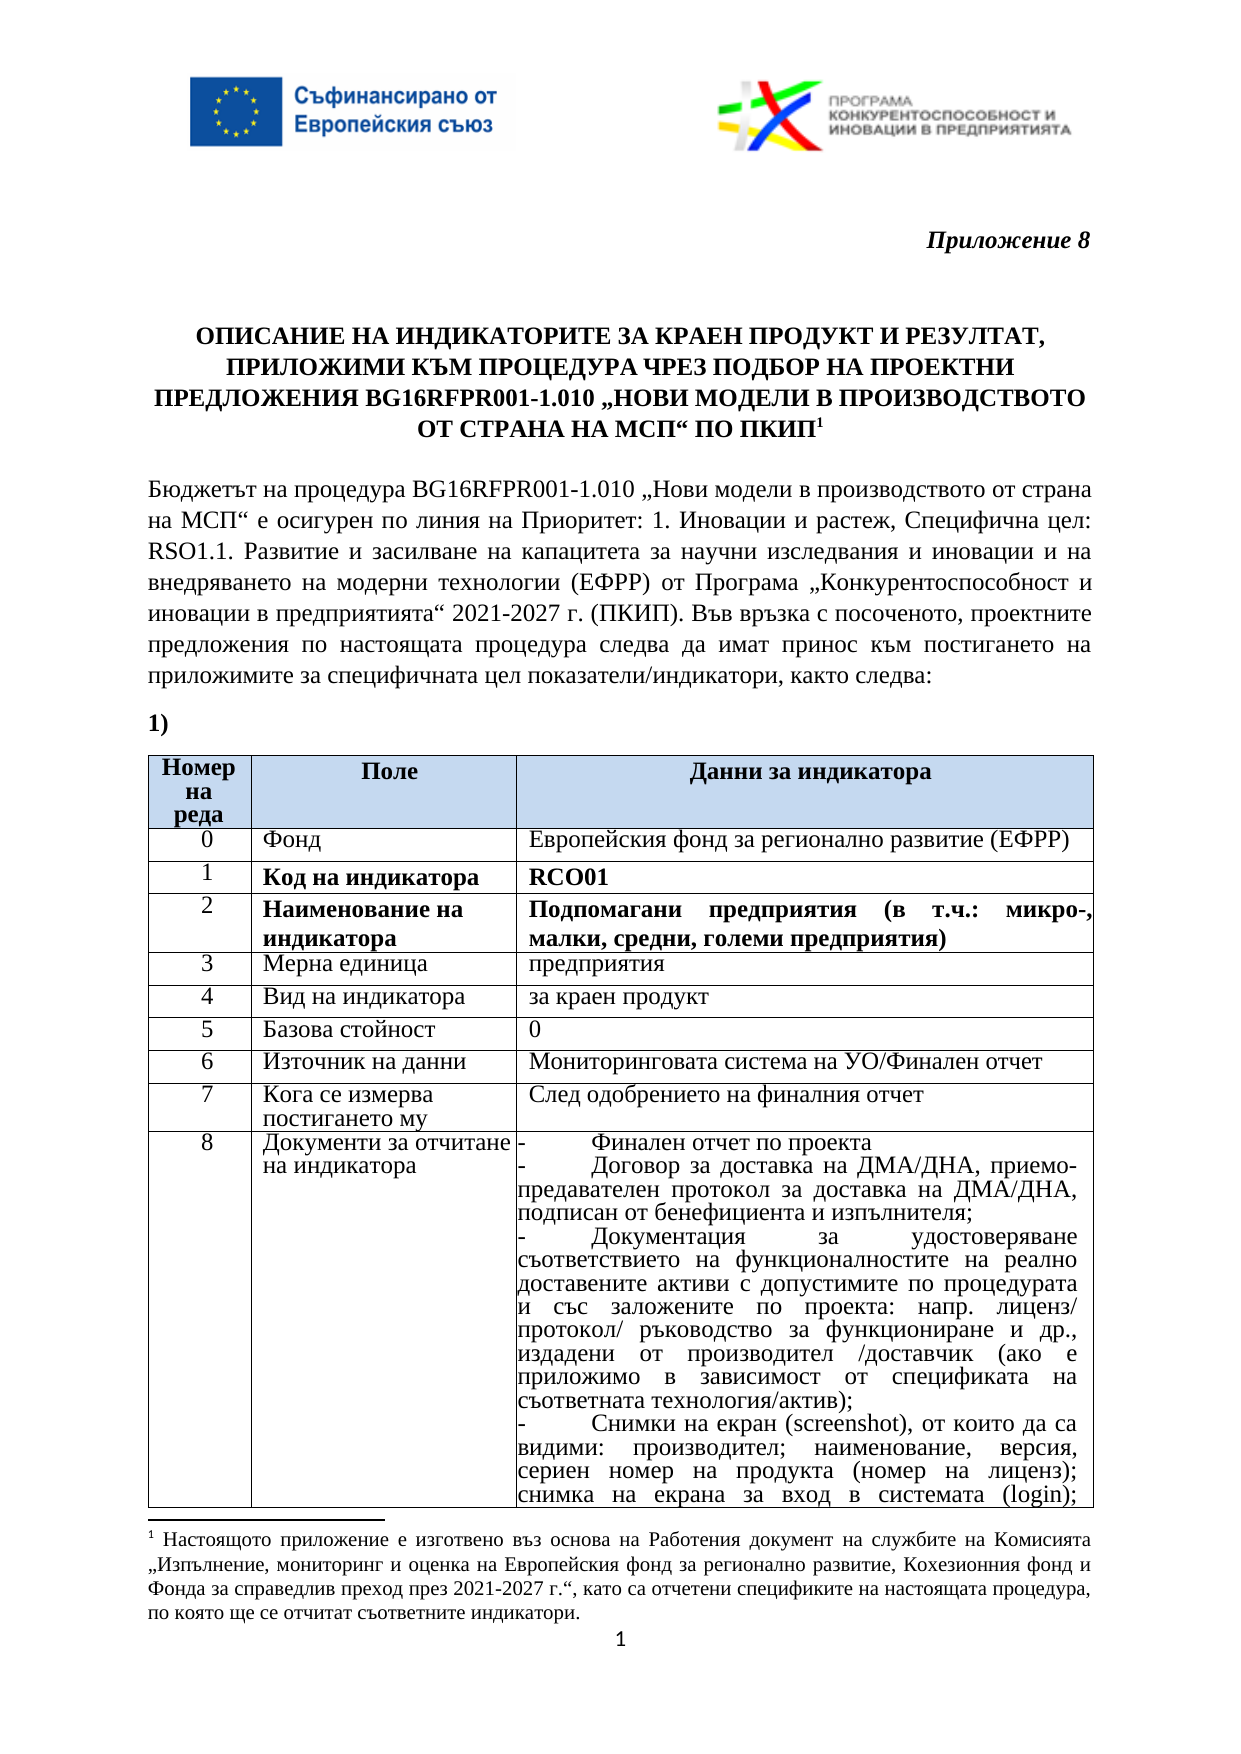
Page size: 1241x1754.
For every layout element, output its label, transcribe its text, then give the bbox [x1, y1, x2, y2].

picture [186, 73, 517, 151]
text 1) [148, 708, 1092, 736]
table_cell 0 [517, 1018, 1093, 1050]
table_cell 3 [149, 953, 251, 984]
table_header Номер на реда [149, 756, 251, 828]
table_cell Наименование на индикатора [252, 894, 516, 952]
table_cell След одобрението на финалния отчет [517, 1084, 1093, 1131]
table_cell предприятия [517, 953, 1093, 984]
table_cell за краен продукт [517, 986, 1093, 1017]
table_cell Източник на данни [252, 1051, 516, 1083]
table_cell Мониторинговата система на УО/Финален отчет [517, 1051, 1093, 1083]
table_cell Мерна единица [252, 953, 516, 984]
table_cell 8 [149, 1132, 251, 1507]
table_cell 0 [149, 829, 251, 861]
table_header Данни за индикатора [517, 756, 1093, 828]
table_header Поле [252, 756, 516, 828]
table_cell Документи за отчитане на индикатора [252, 1132, 516, 1507]
text Приложение 8 [148, 225, 1092, 254]
table_cell Базова стойност [252, 1018, 516, 1050]
table_cell 4 [149, 986, 251, 1017]
table_cell 7 [149, 1084, 251, 1131]
text ОПИСАНИЕ НА ИНДИКАТОРИТЕ ЗА КРАЕН ПРОДУКТ И РЕЗУЛТАТ, [148, 321, 1092, 349]
table_cell Подпомaгани предприятия (в т.ч.: микро-, малки, средни, големи предприятия) [517, 894, 1093, 952]
table_cell 1 [149, 862, 251, 893]
text ПРИЛОЖИМИ КЪМ ПРОЦЕДУРА ЧРЕЗ ПОДБОР НА ПРОЕКТНИ ПРЕДЛОЖЕНИЯ BG16RFPR001-1.010 „НОВИ МОДЕЛИ В ПРОИЗВОДСТВОТО ОТ СТРАНА НА МСП“ ПО ПКИП [148, 352, 1092, 443]
text Бюджетът на процедура BG16RFPR001-1.010 „Нови модели в производството от страна на МСП“ е осигурен по линия на Приоритет: 1. Иновации и растеж, Специфична цел: RSO1.1. Развитие и засилване на капацитета за научни изследвания и иновации и на внедряването на модерни технологии (ЕФРР) oт Програма „Конкурентоспособност и иновации в предприятията“ 2021-2027 г. (ПКИП). Във връзка с посоченото, проектните предложения по настоящата процедура следва да имат принос към постигането на приложимите за специфичната цел показатели/индикатори, както следва: [148, 474, 1092, 689]
table_cell Европейския фонд за регионално развитие (ЕФРР) [517, 829, 1093, 861]
table_cell Код на индикатора [252, 862, 516, 893]
table_cell 5 [149, 1018, 251, 1050]
picture [716, 73, 1075, 160]
table_cell 2 [149, 894, 251, 952]
table_cell Вид на индикатора [252, 986, 516, 1017]
table_cell 6 [149, 1051, 251, 1083]
table_cell RCO01 [517, 862, 1093, 893]
table_cell Кога се измерва постигането му [252, 1084, 516, 1131]
table_cell Фонд [252, 829, 516, 861]
